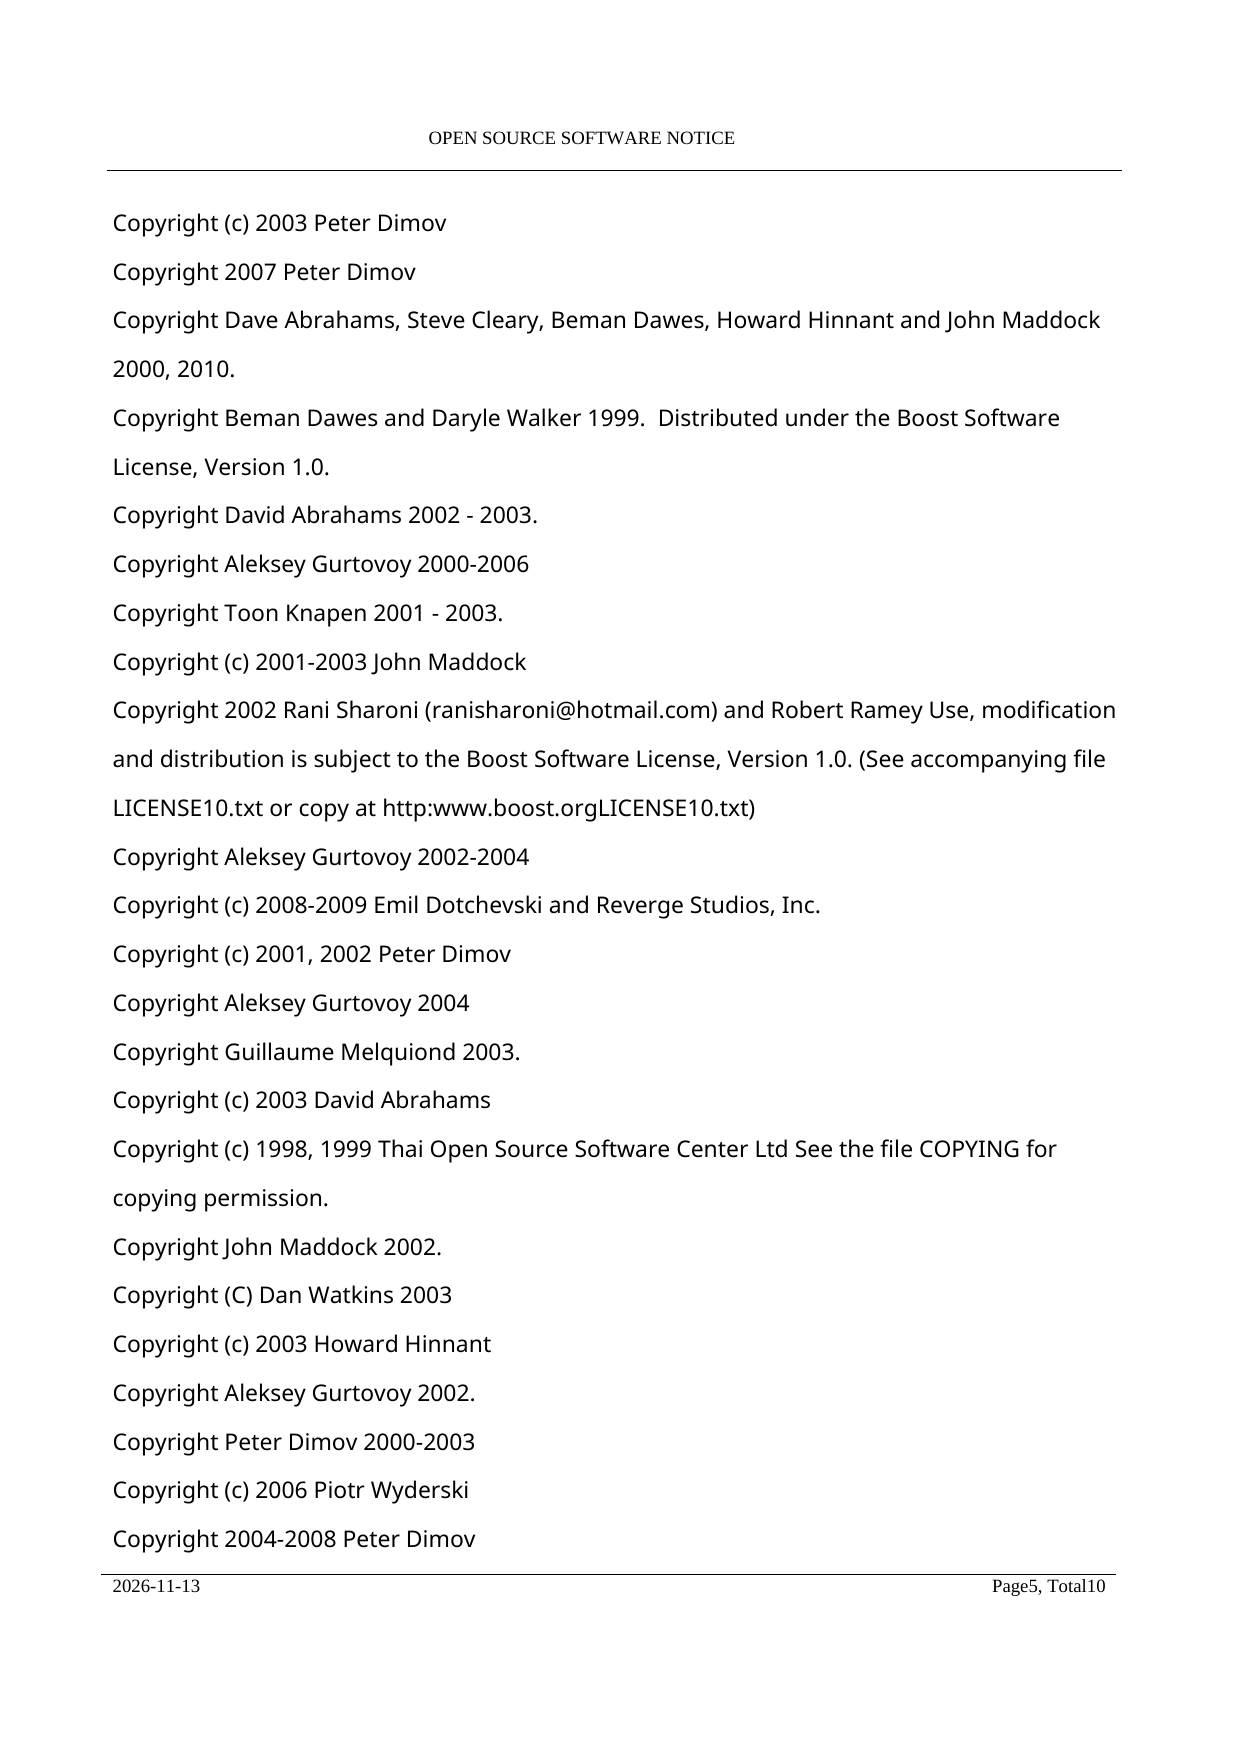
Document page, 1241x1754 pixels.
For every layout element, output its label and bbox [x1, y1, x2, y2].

text [112, 206, 1128, 1555]
